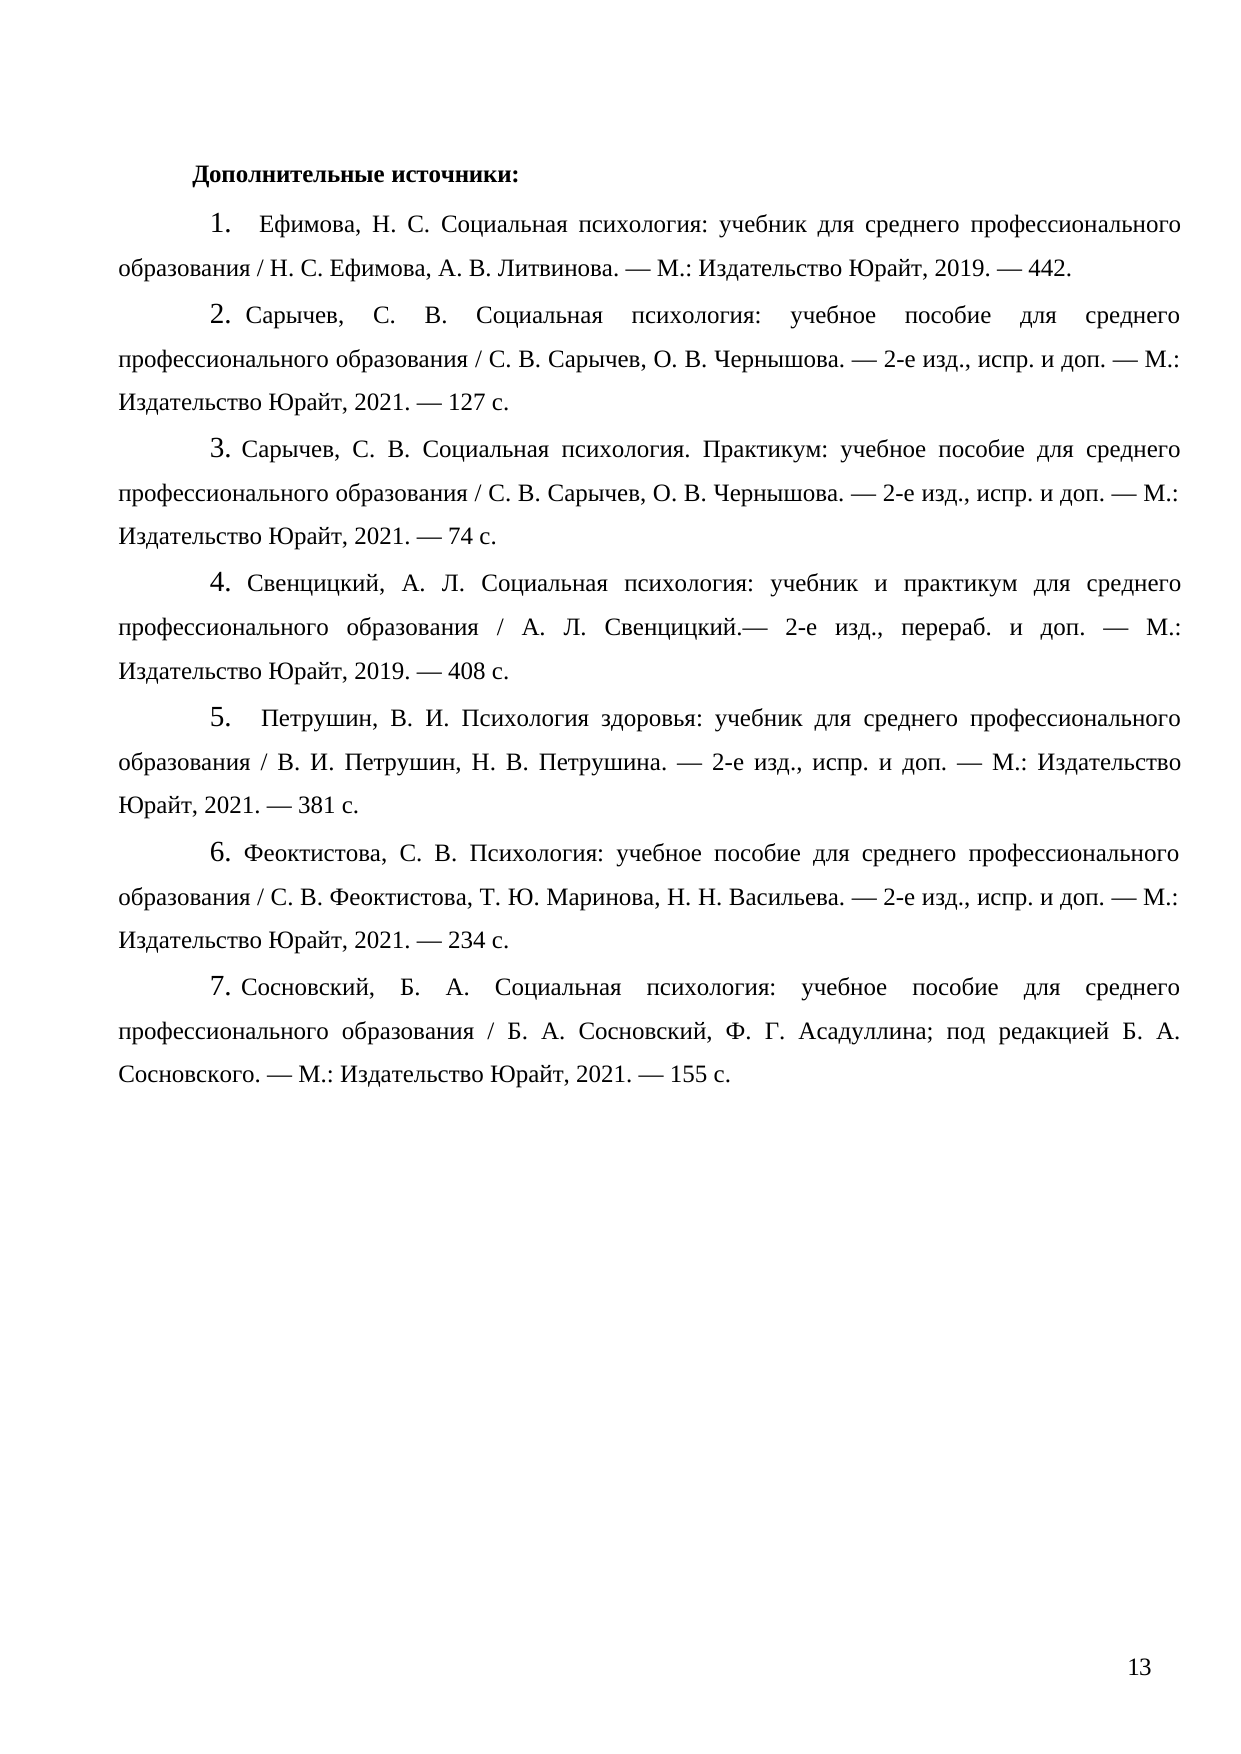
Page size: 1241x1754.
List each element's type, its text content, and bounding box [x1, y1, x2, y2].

list Сарычев, С. В. Социальная психология: учебное пособие для среднего профессионального образования / С. В. Сарычев, О. В. Чернышова. — 2-е изд., испр. и доп. — М.: Издательство Юрайт, 2021. — 127 с. [118, 296, 1181, 416]
list Сарычев, С. В. Социальная психология. Практикум: учебное пособие для среднего профессионального образования / С. В. Сарычев, О. В. Чернышова. — 2-е изд., испр. и доп. — М.: Издательство Юрайт, 2021. — 74 с. [118, 430, 1181, 550]
list Петрушин, В. И. Психология здоровья: учебник для среднего профессионального образования / В. И. Петрушин, Н. В. Петрушина. — 2-е изд., испр. и доп. — М.: Издательство Юрайт, 2021. — 381 с. [118, 699, 1182, 819]
subtitle Дополнительные источники: [192, 159, 1194, 188]
list Свенцицкий, А. Л. Социальная психология: учебник и практикум для среднего профессионального образования / А. Л. Свенцицкий.— 2-е изд., перераб. и доп. — М.: Издательство Юрайт, 2019. — 408 с. [118, 564, 1182, 684]
list Сосновский, Б. А. Социальная психология: учебное пособие для среднего профессионального образования / Б. А. Сосновский, Ф. Г. Асадуллина; под редакцией Б. А. Сосновского. — М.: Издательство Юрайт, 2021. — 155 с. [118, 968, 1181, 1088]
list Ефимова, Н. С. Социальная психология: учебник для среднего профессионального образования / Н. С. Ефимова, А. В. Литвинова. — М.: Издательство Юрайт, 2019. — 442. [118, 205, 1182, 281]
list Феоктистова, С. В. Психология: учебное пособие для среднего профессионального образования / С. В. Феоктистова, Т. Ю. Маринова, Н. Н. Васильева. — 2-е изд., испр. и доп. — М.: Издательство Юрайт, 2021. — 234 с. [118, 834, 1180, 954]
